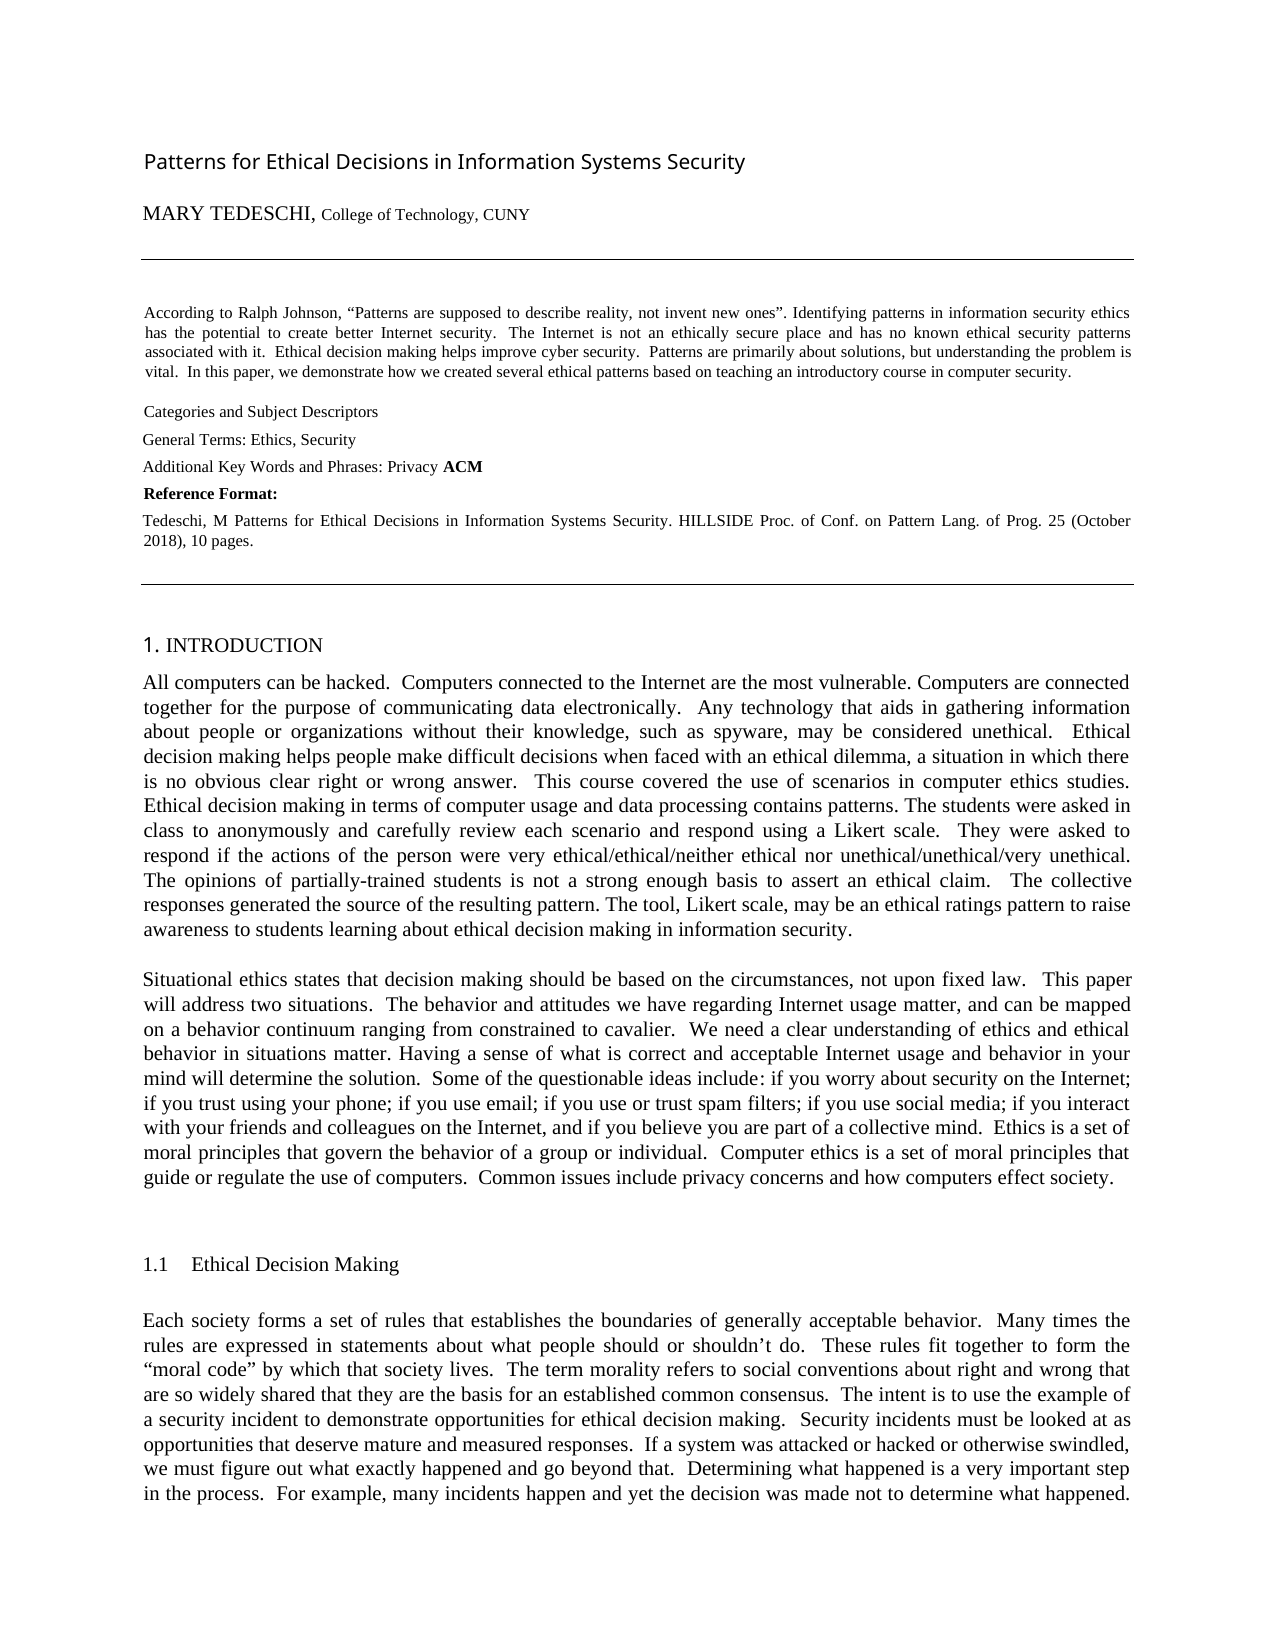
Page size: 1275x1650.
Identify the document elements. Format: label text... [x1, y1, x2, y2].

text All computers can be hacked. Computers connected to the Internet are the most vulnerable. Computers are connected together for the purpose of communicating data electronically. Any technology that aids in gathering information about people or organizations without their knowledge, such as spyware, may be considered unethical. Ethical decision making helps people make difficult decisions when faced with an ethical dilemma, a situation in which there is no obvious clear right or wrong answer. This course covered the use of scenarios in computer ethics studies. Ethical decision making in terms of computer usage and data processing contains patterns. The students were asked in class to anonymously and carefully review each scenario and respond using a Likert scale. They were asked to respond if the actions of the person were very ethical/ethical/neither ethical nor unethical/unethical/very unethical. The opinions of partially-trained students is not a strong enough basis to assert an ethical claim. The collective responses generated the source of the resulting pattern. The tool, Likert scale, may be an ethical ratings pattern to raise awareness to students learning about ethical decision making in information security. [142, 670, 1132, 941]
text Tedeschi, M Patterns for Ethical Decisions in Information Systems Security. HILLSIDE Proc. of Conf. on Pattern Lang. of Prog. 25 (October 2018), 10 pages. [142, 511, 1132, 550]
text 1. INTRODUCTION [142, 630, 1132, 658]
text Patterns for Ethical Decisions in Information Systems Security [144, 147, 1132, 175]
text MARY TEDESCHI, College of Technology, CUNY [142, 201, 1132, 225]
text Additional Key Words and Phrases: Privacy ACM Reference Format: [142, 456, 483, 503]
text Situational ethics states that decision making should be based on the circumstances, not upon fixed law. This paper will address two situations. The behavior and attitudes we have regarding Internet usage matter, and can be mapped on a behavior continuum ranging from constrained to cavalier. We need a clear understanding of ethics and ethical behavior in situations matter. Having a sense of what is correct and acceptable Internet usage and behavior in your mind will determine the solution. Some of the questionable ideas include: if you worry about security on the Internet; if you trust using your phone; if you use email; if you use or trust spam filters; if you use social media; if you interact with your friends and colleagues on the Internet, and if you believe you are part of a collective mind. Ethics is a set of moral principles that govern the behavior of a group or individual. Computer ethics is a set of moral principles that guide or regulate the use of computers. Common issues include privacy concerns and how computers effect society. [142, 967, 1132, 1189]
text 1.1 Ethical Decision Making [142, 1252, 1132, 1276]
text General Terms: Ethics, Security [142, 429, 1132, 448]
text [142, 1308, 1132, 1505]
text Categories and Subject Descriptors [144, 402, 1132, 421]
text According to Ralph Johnson, “Patterns are supposed to describe reality, not invent new ones”. Identifying patterns in information security ethics has the potential to create better Internet security. The Internet is not an ethically secure place and has no known ethical security patterns associated with it. Ethical decision making helps improve cyber security. Patterns are primarily about solutions, but understanding the problem is vital. In this paper, we demonstrate how we created several ethical patterns based on teaching an introductory course in computer security. [144, 303, 1132, 381]
